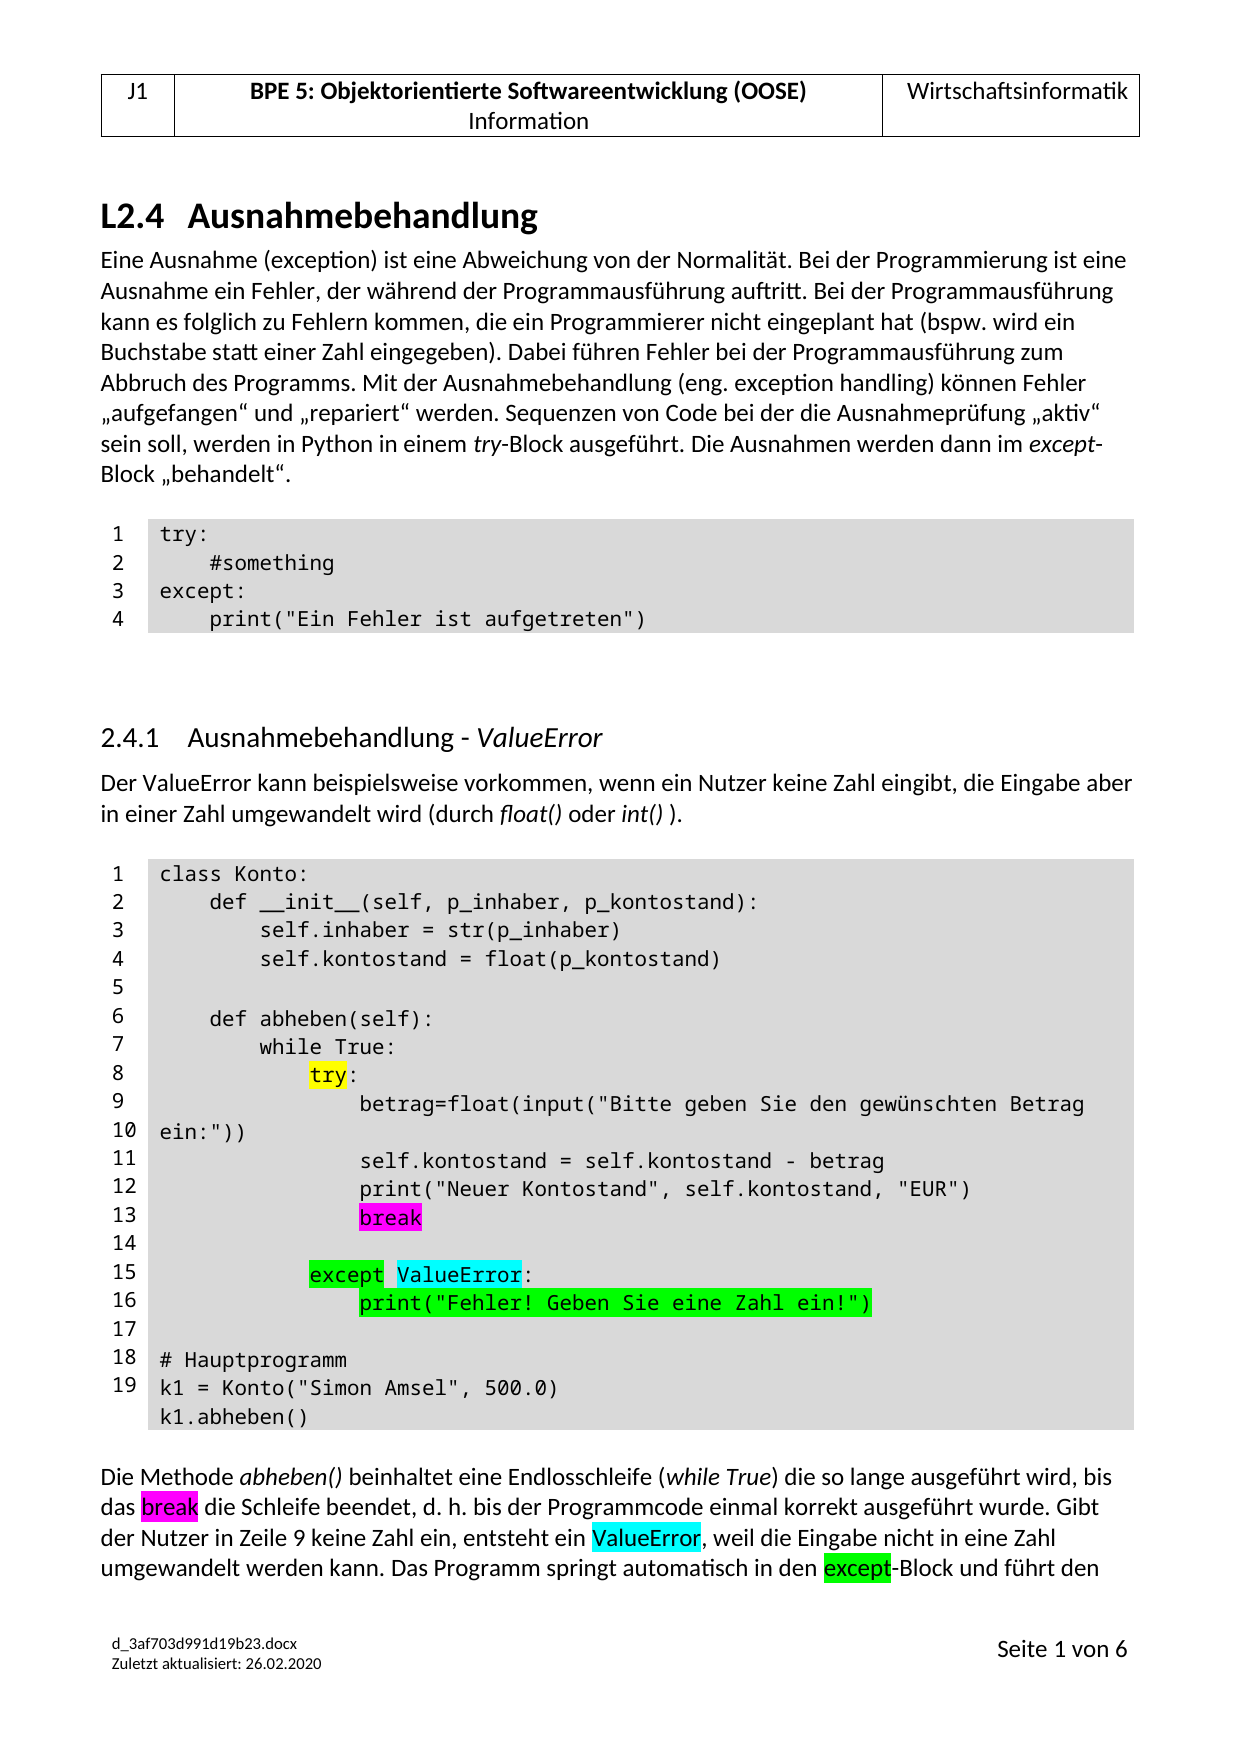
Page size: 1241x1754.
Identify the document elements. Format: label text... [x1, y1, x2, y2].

text Der ValueError kann beispielsweise vorkommen, wenn ein Nutzer keine Zahl eingibt, die Eingabe aber in einer Zahl umgewandelt wird (durch float() oder int() ). [100, 767, 1140, 828]
table_header class Konto: def __init__(self, p_inhaber, p_kontostand): self.inhaber = str(p_inhaber) self.kontostand = float(p_kontostand) def abheben(self): while True: try: betrag=float(input("Bitte geben Sie den gewünschten Betrag ein:")) self.kontostand = self.kontostand - betrag print("Neuer Kontostand", self.kontostand, "EUR") break except ValueError: print("Fehler! Geben Sie eine Zahl ein!") # Hauptprogramm k1 = Konto("Simon Amsel", 500.0) k1.abheben() [148, 859, 1134, 1430]
table_header try: #something except: print("Ein Fehler ist aufgetreten") [148, 519, 1134, 633]
table_header 1 2 3 4 5 6 7 8 9 10 11 12 13 14 15 16 17 18 19 [100, 859, 148, 1430]
table_header 1 2 3 4 [100, 519, 148, 633]
text Eine Ausnahme (exception) ist eine Abweichung von der Normalität. Bei der Programmierung ist eine Ausnahme ein Fehler, der während der Programmausführung auftritt. Bei der Programmausführung kann es folglich zu Fehlern kommen, die ein Programmierer nicht eingeplant hat (bspw. wird ein Buchstabe statt einer Zahl eingegeben). Dabei führen Fehler bei der Programmausführung zum Abbruch des Programms. Mit der Ausnahmebehandlung (eng. exception handling) können Fehler „aufgefangen“ und „repariert“ werden. Sequenzen von Code bei der die Ausnahmeprüfung „aktiv“ sein soll, werden in Python in einem try-Block ausgeführt. Die Ausnahmen werden dann im except-Block „behandelt“. [100, 244, 1140, 489]
subtitle Ausnahmebehandlung [100, 192, 1140, 238]
subtitle Ausnahmebehandlung - ValueError [100, 719, 1140, 755]
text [100, 1461, 1140, 1583]
